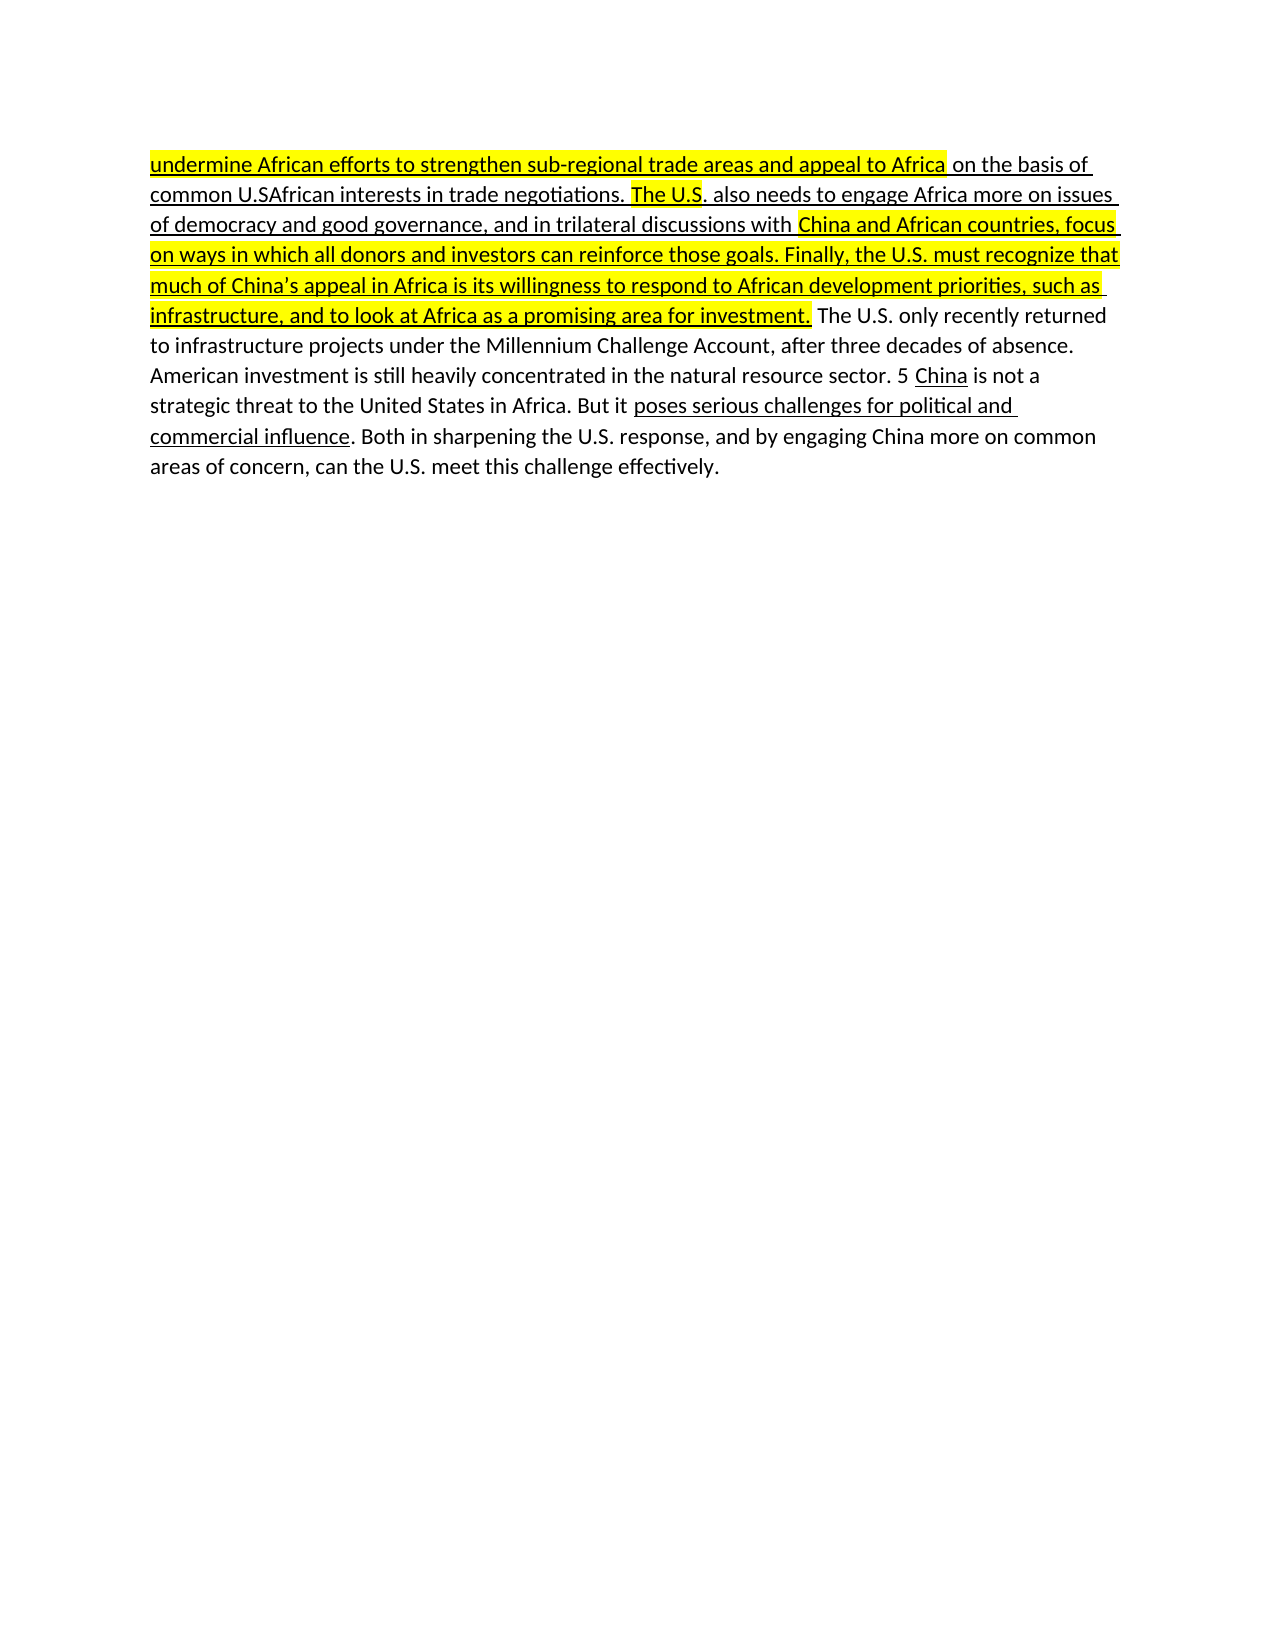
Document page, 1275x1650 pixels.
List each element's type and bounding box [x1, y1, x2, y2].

text [150, 150, 1125, 480]
